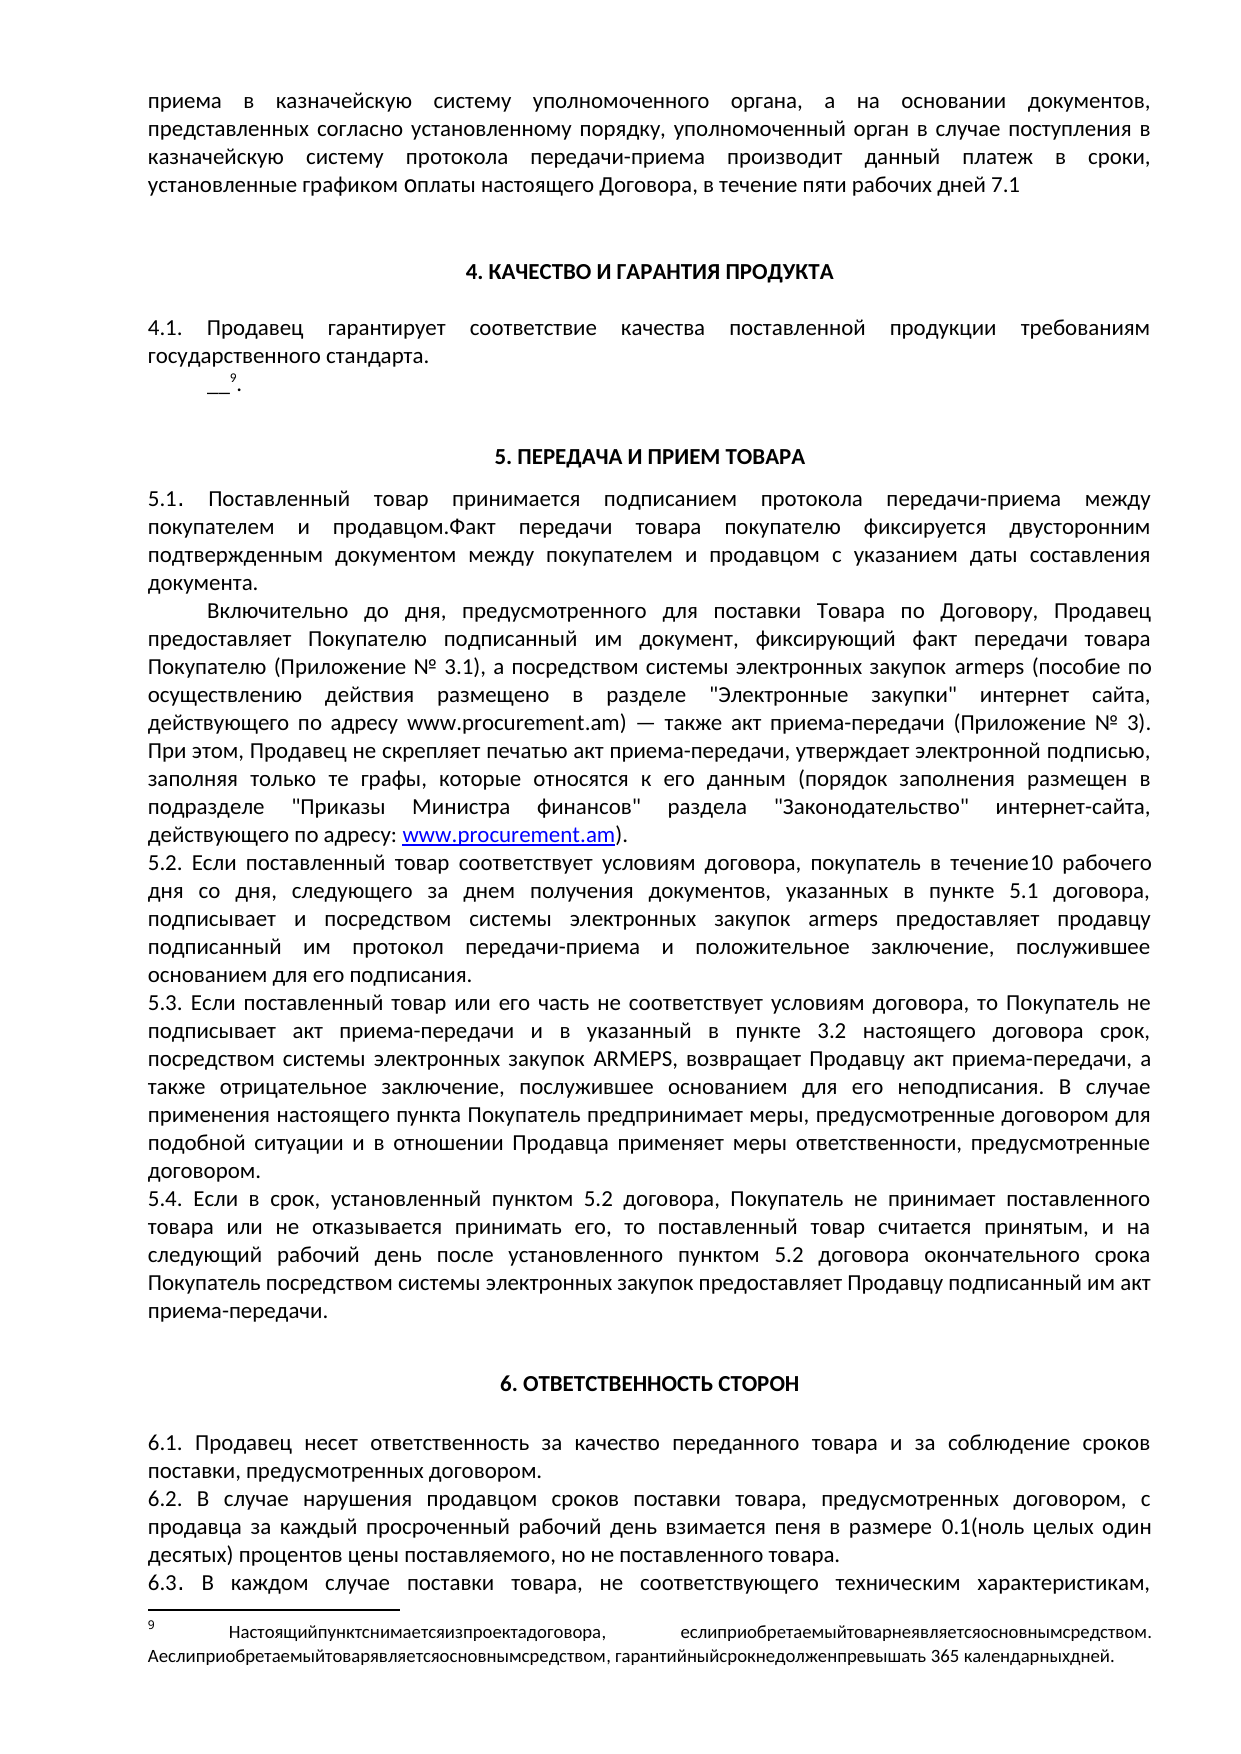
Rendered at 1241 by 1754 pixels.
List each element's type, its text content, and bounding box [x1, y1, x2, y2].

text 4.1. Продавец гарантирует соответствие качества поставленной продукции требованиям государственного стандарта. [148, 313, 1152, 369]
text __. [148, 369, 1152, 397]
text 5.2. Если поставленный товар соответствует условиям договора, покупатель в течение10 рабочего дня со дня, следующего за днем получения документов, указанных в пункте 5.1 договора, подписывает и посредством системы электронных закупок armeps предоставляет продавцу подписанный им протокол передачи-приема и положительное заключение, послужившее основанием для его подписания. [148, 848, 1152, 988]
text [148, 86, 1152, 198]
text 5.4. Если в срок, установленный пунктом 5.2 договора, Покупатель не принимает поставленного товара или не отказывается принимать его, то поставленный товар считается принятым, и на следующий рабочий день после установленного пунктом 5.2 договора окончательного срока Покупатель посредством системы электронных закупок предоставляет Продавцу подписанный им акт приема-передачи. [148, 1184, 1152, 1324]
text 6.1. Продавец несет ответственность за качество переданного товара и за соблюдение сроков поставки, предусмотренных договором. [148, 1428, 1152, 1484]
text 6.2. В случае нарушения продавцом сроков поставки товара, предусмотренных договором, с продавца за каждый просроченный рабочий день взимается пеня в размере 0.1(ноль целых один десятых) процентов цены поставляемого, но не поставленного товара. [148, 1484, 1152, 1568]
text Включительно до дня, предусмотренного для поставки Товара по Договору, Продавец предоставляет Покупателю подписанный им документ, фиксирующий факт передачи товара Покупателю (Приложение № 3.1), а посредством системы электронных закупок armeps (пособие по осуществлению действия размещено в разделе "Электронные закупки" интернет сайта, действующего по адресу www.procurement.am) — также акт приема-передачи (Приложение № 3). При этом, Продавец не скрепляет печатью акт приема-передачи, утверждает электронной подписью, заполняя только те графы, которые относятся к его данным (порядок заполнения размещен в подразделе "Приказы Министра финансов" раздела "Законодательство" интернет-сайта, действующего по адресу: www.procurement.am). [148, 596, 1152, 848]
text 5.1․ Поставленный товар принимается подписанием протокола передачи-приема между покупателем и продавцом.Факт передачи товара покупателю фиксируется двусторонним подтвержденным документом между покупателем и продавцом с указанием даты составления документа. [148, 484, 1152, 596]
text 5. ПЕРЕДАЧА И ПРИЕМ ТОВАРА [148, 442, 1152, 470]
text 6. ОТВЕТСТВЕННОСТЬ СТОРОН [148, 1369, 1152, 1397]
text 4. КАЧЕСТВО И ГАРАНТИЯ ПРОДУКТА [148, 257, 1152, 285]
text 5.3. Если поставленный товар или его часть не соответствует условиям договора, то Покупатель не подписывает акт приема-передачи и в указанный в пункте 3.2 настоящего договора срок, посредством системы электронных закупок ARMEPS, возвращает Продавцу акт приема-передачи, а также отрицательное заключение, послужившее основанием для его неподписания. В случае применения настоящего пункта Покупатель предпринимает меры, предусмотренные договором для подобной ситуации и в отношении Продавца применяет меры ответственности, предусмотренные договором. [148, 988, 1152, 1184]
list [148, 1568, 1152, 1596]
